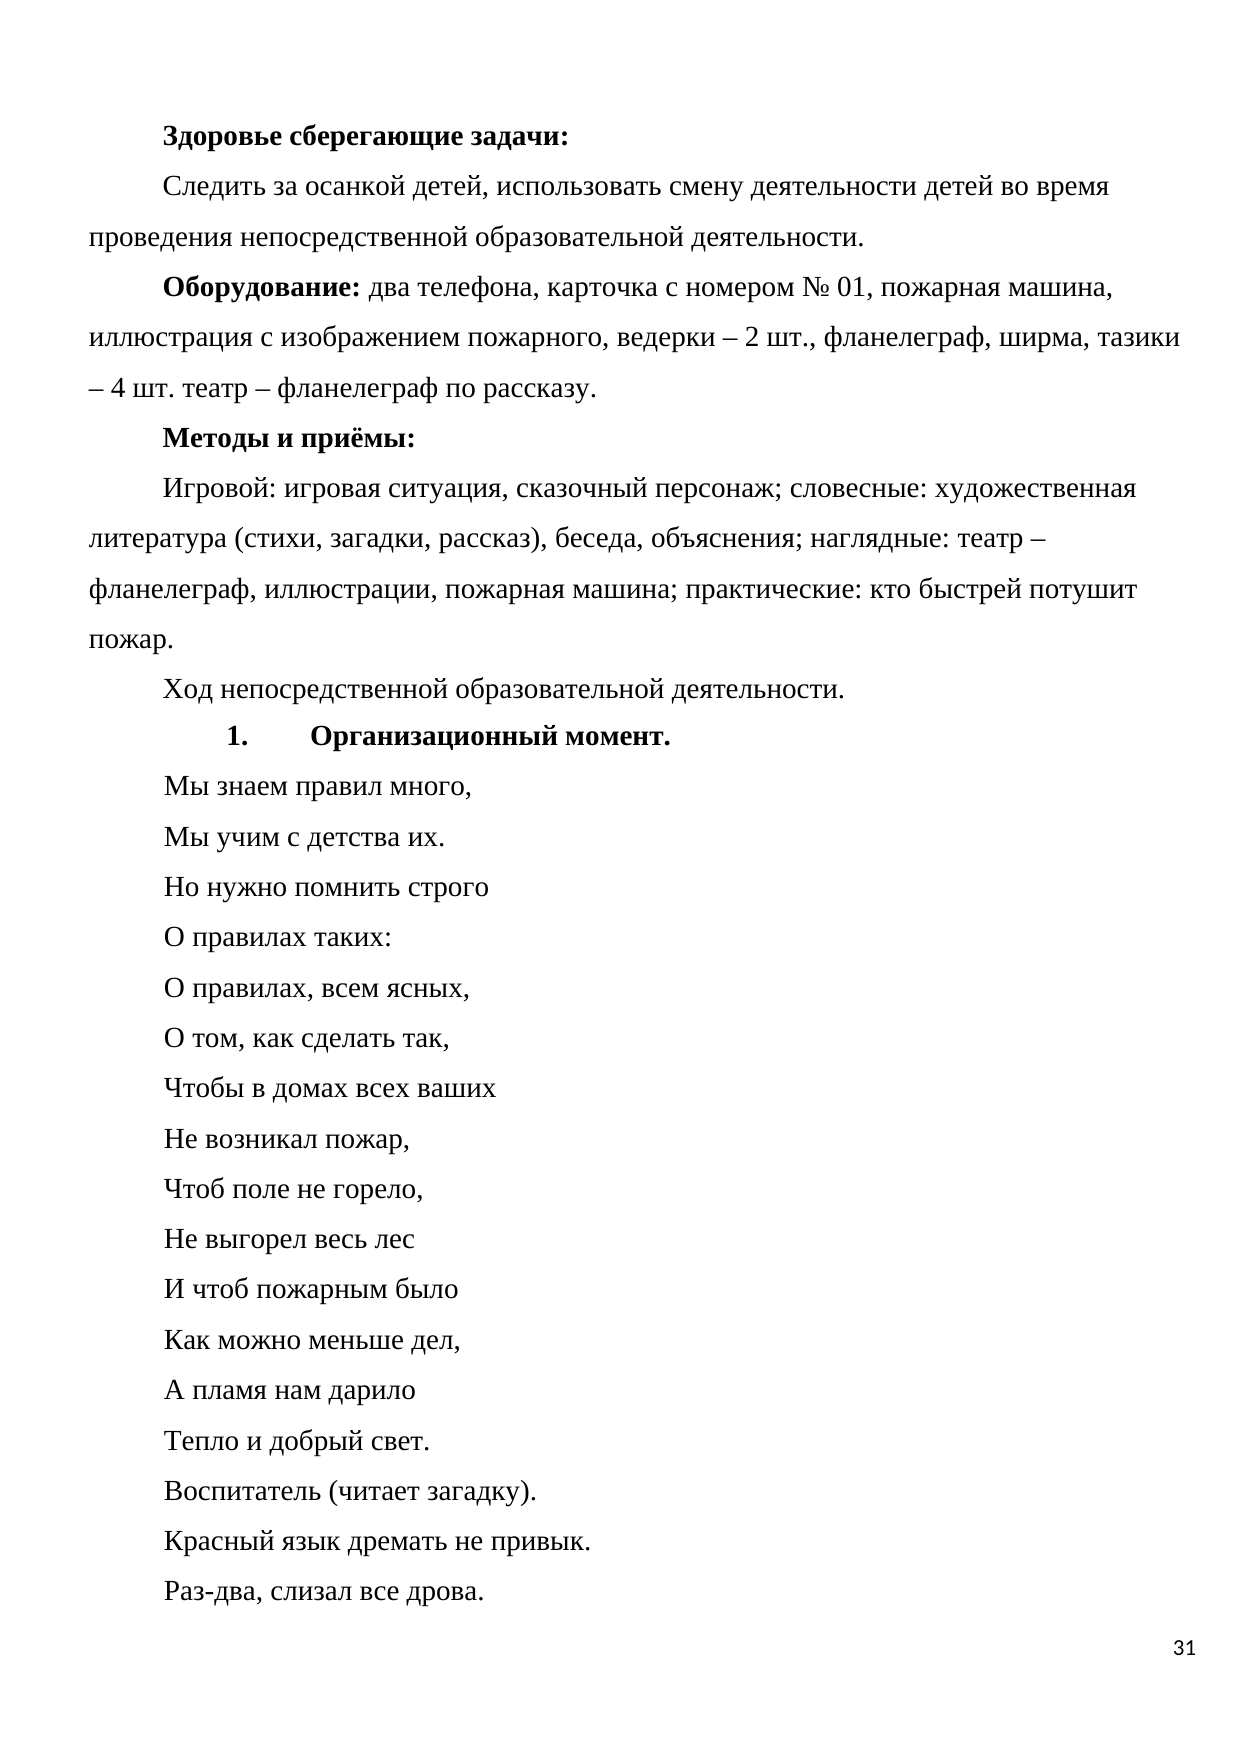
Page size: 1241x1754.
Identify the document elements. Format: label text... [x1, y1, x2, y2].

text Оборудование: два телефона, карточка с номером № 01, пожарная машина, иллюстрация с изображением пожарного, ведерки – 2 шт., фланелеграф, ширма, тазики – 4 шт. театр – фланелеграф по рассказу. [89, 269, 1196, 403]
text Здоровье сберегающие задачи: [89, 118, 1196, 152]
table_header Ход непосредственной образовательной деятельности. [78, 672, 1152, 718]
text Игровой: игровая ситуация, сказочный персонаж; словесные: художественная литература (стихи, загадки, рассказ), беседа, объяснения; наглядные: театр – фланелеграф, иллюстрации, пожарная машина; практические: кто быстрей потушит пожар. [89, 470, 1196, 655]
text Методы и приёмы: [89, 420, 1196, 453]
text Следить за осанкой детей, использовать смену деятельности детей во время проведения непосредственной образовательной деятельности. [89, 168, 1196, 252]
